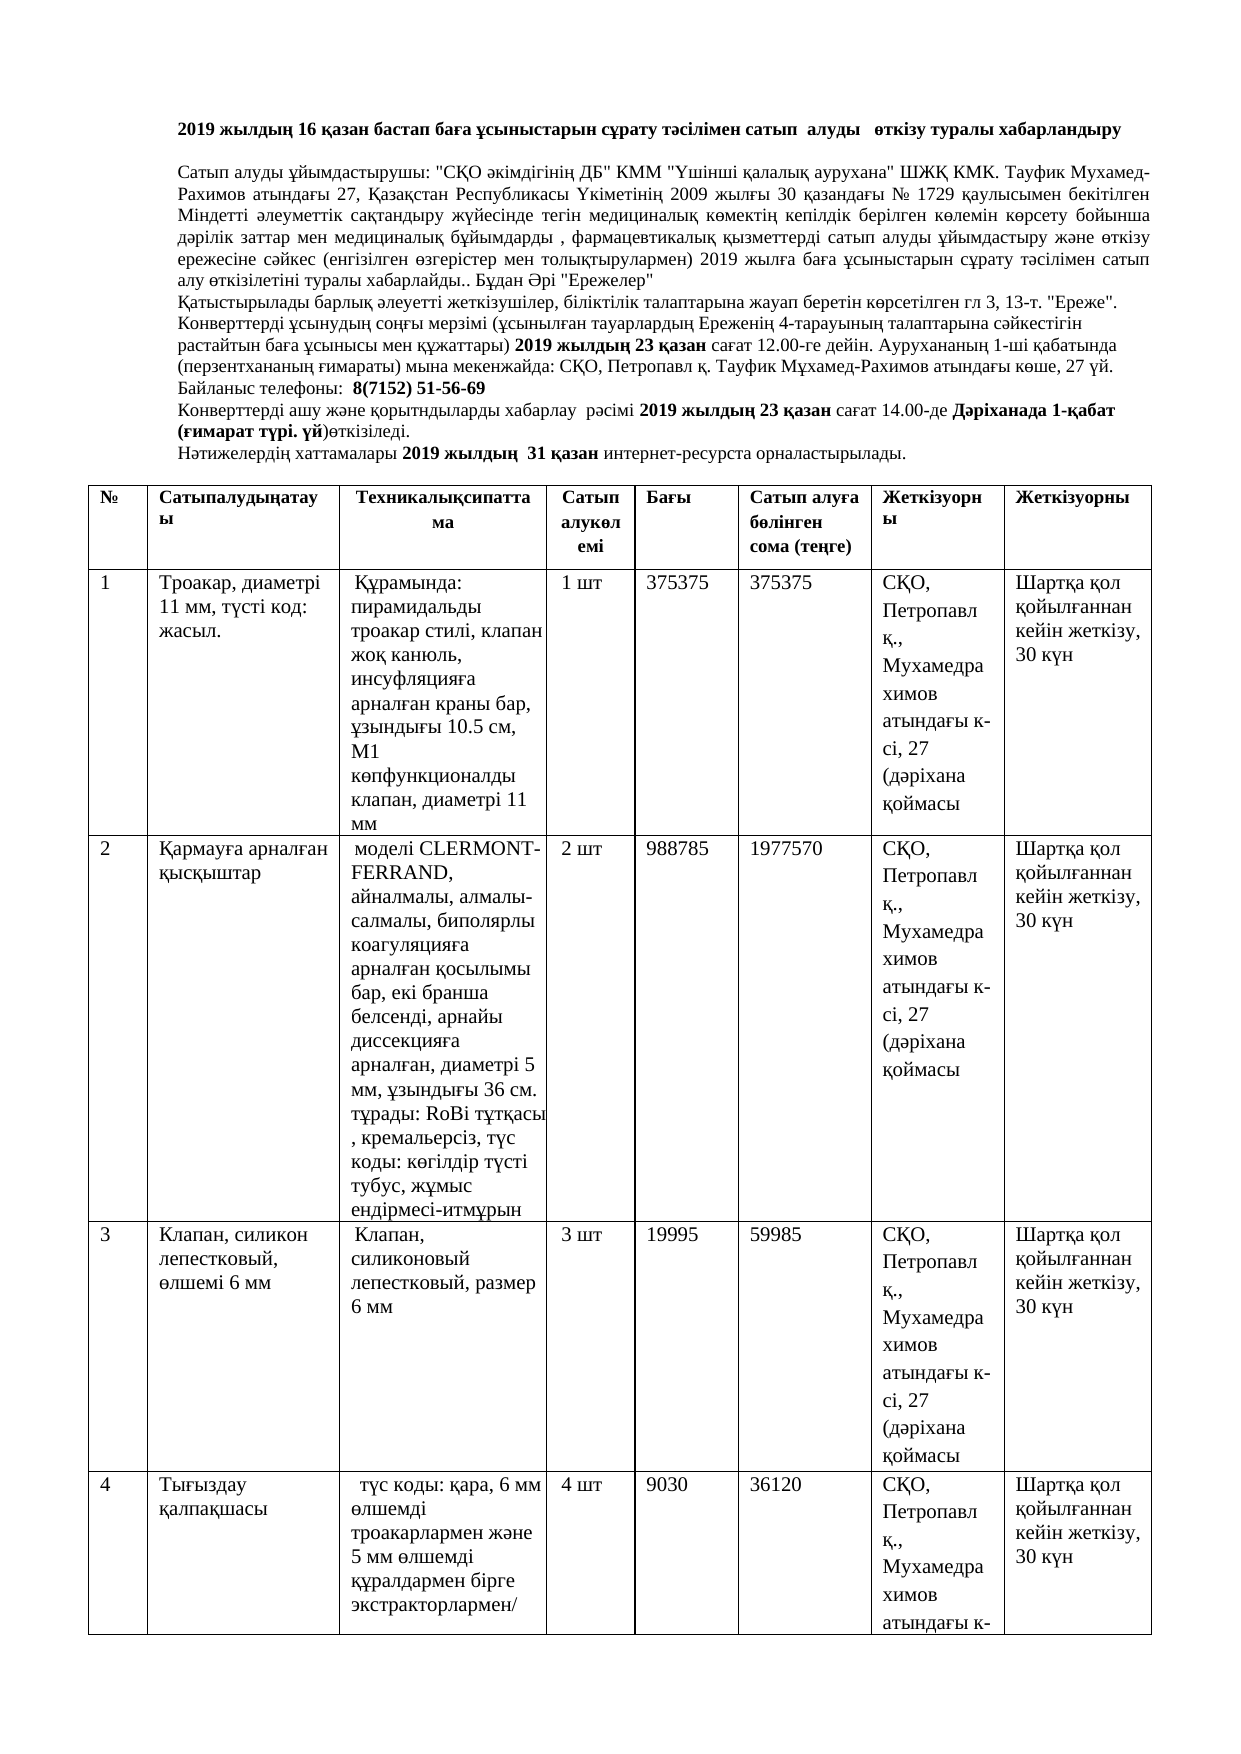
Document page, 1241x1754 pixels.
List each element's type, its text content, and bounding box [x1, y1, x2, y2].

table_header Бағы [636, 486, 738, 569]
table_cell Қармауға арналған қысқыштар [148, 836, 339, 1221]
table_header Сатыпалукөлемі [547, 486, 634, 569]
table_cell Құрамында: пирамидальды троакар стилі, клапан жоқ канюль, инсуфляцияға арналған краны бар, ұзындығы 10.5 см, М1 көпфункционалды клапан, диаметрі 11 мм [340, 570, 546, 835]
table_header Сатыпалудыңатауы [148, 486, 339, 569]
table_cell 3 [89, 1222, 147, 1471]
table_header Сатып алуға бөлінген сома (теңге) [739, 486, 871, 569]
table_cell Шартқа қол қойылғаннан кейін жеткізу, 30 күн [1005, 570, 1151, 835]
text Қатыстырылады барлық әлеуетті жеткізушілер, біліктілік талаптарына жауап беретін көрсетілген гл 3, 13-т. "Ереже". [177, 291, 1152, 312]
table_cell 1 [89, 570, 147, 835]
text 2019 жылдың 16 қазан бастап баға ұсыныстарын сұрату тәсілімен сатып алуды өткізу туралы хабарландыру [177, 118, 1152, 140]
table_cell 988785 [636, 836, 738, 1221]
table_cell Тығыздау қалпақшасы [148, 1472, 339, 1634]
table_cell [872, 1472, 1004, 1634]
table_cell 3 шт [547, 1222, 634, 1471]
table_cell 1977570 [739, 836, 871, 1221]
table_cell Клапан, силикон лепестковый, өлшемі 6 мм [148, 1222, 339, 1471]
table_header Жеткізуорны [1005, 486, 1151, 569]
text Конверттерді ұсынудың соңғы мерзімі (ұсынылған тауарлардың Ереженің 4-тарауының талаптарына сәйкестігін растайтын баға ұсынысы мен құжаттары) 2019 жылдың 23 қазан сағат 12.00-ге дейін. Аурухананың 1-ші қабатында (перзентхананың ғимараты) мына мекенжайда: СҚО, Петропавл қ. Тауфик Мұхамед-Рахимов атындағы көше, 27 үй. Байланыс телефоны: 8(7152) 51-56-69 [177, 312, 1152, 398]
table_cell 19995 [636, 1222, 738, 1471]
table_cell СҚО, Петропавл қ., Мухамедрахимов атындағы к-сі, 27 (дәріхана қоймасы [872, 570, 1004, 835]
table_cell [340, 1472, 546, 1634]
table_cell 4 шт [547, 1472, 634, 1634]
table_cell 4 [89, 1472, 147, 1634]
table_cell Шартқа қол қойылғаннан кейін жеткізу, 30 күн [1005, 836, 1151, 1221]
text Конверттерді ашу және қорытндыларды хабарлау рәсімі 2019 жылдың 23 қазан сағат 14.00-де Дәріханада 1-қабат (ғимарат түрі. үй)өткізіледі. [177, 398, 1152, 442]
text Нәтижелердің хаттамалары 2019 жылдың 31 қазан интернет-ресурста орналастырылады. [177, 442, 1152, 463]
table_cell Шартқа қол қойылғаннан кейін жеткізу, 30 күн [1005, 1222, 1151, 1471]
table_cell 1 шт [547, 570, 634, 835]
table_header Техникалықсипаттама [340, 486, 546, 569]
table_cell СҚО, Петропавл қ., Мухамедрахимов атындағы к-сі, 27 (дәріхана қоймасы [872, 1222, 1004, 1471]
table_header Жеткізуорны [872, 486, 1004, 569]
table_cell Троакар, диаметрі 11 мм, түсті код: жасыл. [148, 570, 339, 835]
table_cell 2 [89, 836, 147, 1221]
table_cell 9030 [636, 1472, 738, 1634]
table_cell 2 шт [547, 836, 634, 1221]
table_header № [89, 486, 147, 569]
table_cell 36120 [739, 1472, 871, 1634]
table_cell Клапан, силиконовый лепестковый, размер 6 мм [340, 1222, 546, 1471]
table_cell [1005, 1472, 1151, 1634]
table_cell 375375 [739, 570, 871, 835]
table_cell моделі CLERMONT-FERRAND, айналмалы, алмалы-салмалы, биполярлы коагуляцияға арналған қосылымы бар, екі бранша белсенді, арнайы диссекцияға арналған, диаметрі 5 мм, ұзындығы 36 см. тұрады: RoBi тұтқасы , кремальерсіз, түс коды: көгілдір түсті тубус, жұмыс ендірмесі-итмұрын [340, 836, 546, 1221]
table_cell СҚО, Петропавл қ., Мухамедрахимов атындағы к-сі, 27 (дәріхана қоймасы [872, 836, 1004, 1221]
text Сатып алуды ұйымдастырушы: "СҚО әкімдігінің ДБ" КММ "Үшінші қалалық аурухана" ШЖҚ КМК. Тауфик Мухамед-Рахимов атындағы 27, Қазақстан Республикасы Үкіметінің 2009 жылғы 30 қазандағы № 1729 қаулысымен бекітілген Міндетті әлеуметтік сақтандыру жүйесінде тегін медициналық көмектің кепілдік берілген көлемін көрсету бойынша дәрілік заттар мен медициналық бұйымдарды , фармацевтикалық қызметтерді сатып алуды ұйымдастыру және өткізу ережесіне сәйкес (енгізілген өзгерістер мен толықтырулармен) 2019 жылға баға ұсыныстарын сұрату тәсілімен сатып алу өткізілетіні туралы хабарлайды.. Бұдан Әрі "Ережелер" [177, 161, 1152, 291]
table_cell 375375 [636, 570, 738, 835]
table_cell 59985 [739, 1222, 871, 1471]
